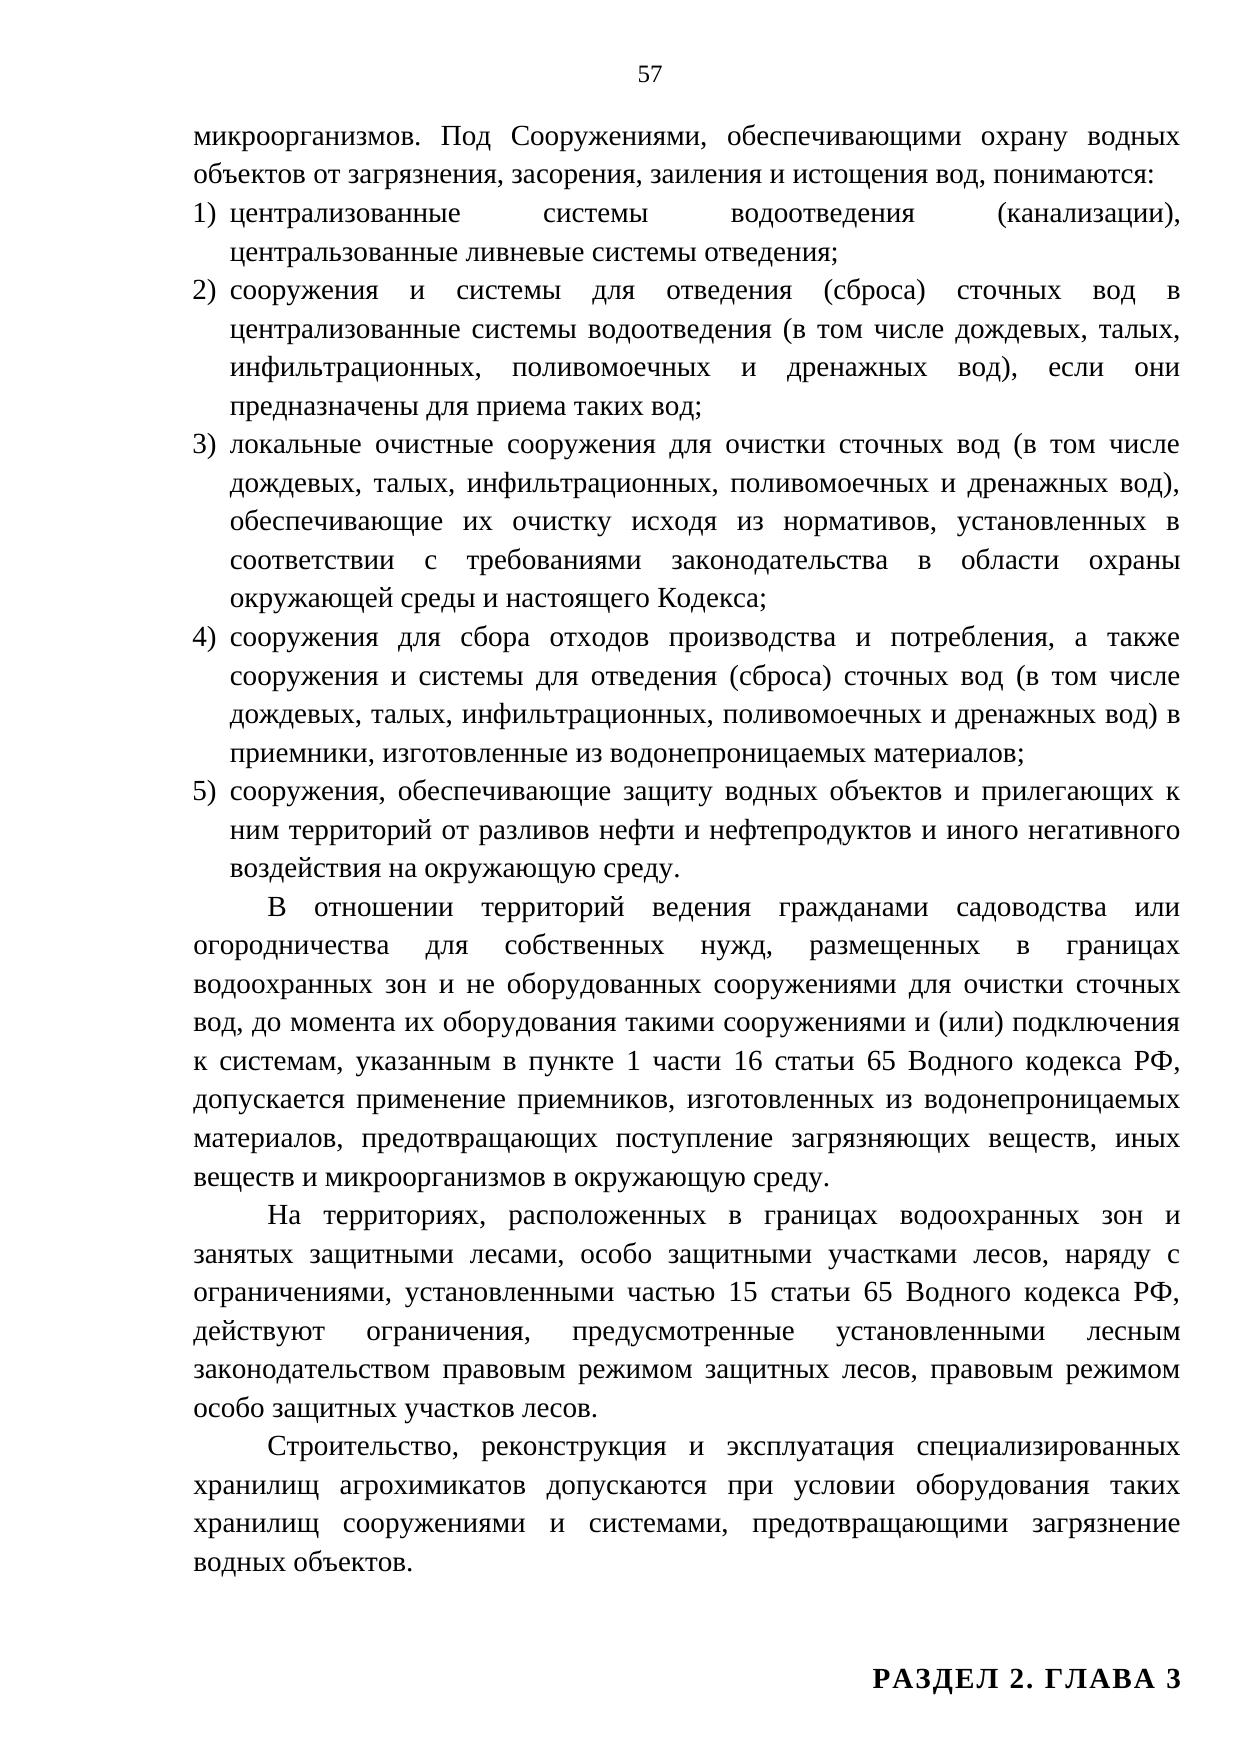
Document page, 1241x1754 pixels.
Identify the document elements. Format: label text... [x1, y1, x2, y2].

text Строительство, реконструкция и эксплуатация специализированных хранилищ агрохимикатов допускаются при условии оборудования таких хранилищ сооружениями и системами, предотвращающими загрязнение водных объектов. [193, 1428, 1181, 1578]
text На территориях, расположенных в границах водоохранных зон и занятых защитными лесами, особо защитными участками лесов, наряду с ограничениями, установленными частью 15 статьи 65 Водного кодекса РФ, действуют ограничения, предусмотренные установленными лесным законодательством правовым режимом защитных лесов, правовым режимом особо защитных участков лесов. [193, 1197, 1181, 1423]
list сооружения для сбора отходов производства и потребления, а также сооружения и системы для отведения (сброса) сточных вод (в том числе дождевых, талых, инфильтрационных, поливомоечных и дренажных вод) в приемники, изготовленные из водонепроницаемых материалов; [192, 619, 1181, 768]
list централизованные системы водоотведения (канализации), центральзованные ливневые системы отведения; [192, 195, 1181, 267]
list локальные очистные сооружения для очистки сточных вод (в том числе дождевых, талых, инфильтрационных, поливомоечных и дренажных вод), обеспечивающие их очистку исходя из нормативов, установленных в соответствии с требованиями законодательства в области охраны окружающей среды и настоящего Кодекса; [192, 426, 1181, 614]
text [193, 118, 1181, 190]
list сооружения, обеспечивающие защиту водных объектов и прилегающих к ним территорий от разливов нефти и нефтепродуктов и иного негативного воздействия на окружающую среду. [192, 773, 1181, 884]
text В отношении территорий ведения гражданами садоводства или огородничества для собственных нужд, размещенных в границах водоохранных зон и не оборудованных сооружениями для очистки сточных вод, до момента их оборудования такими сооружениями и (или) подключения к системам, указанным в пункте 1 части 16 статьи 65 Водного кодекса РФ, допускается применение приемников, изготовленных из водонепроницаемых материалов, предотвращающих поступление загрязняющих веществ, иных веществ и микроорганизмов в окружающую среду. [193, 889, 1181, 1192]
list сооружения и системы для отведения (сброса) сточных вод в централизованные системы водоотведения (в том числе дождевых, талых, инфильтрационных, поливомоечных и дренажных вод), если они предназначены для приема таких вод; [192, 272, 1181, 421]
